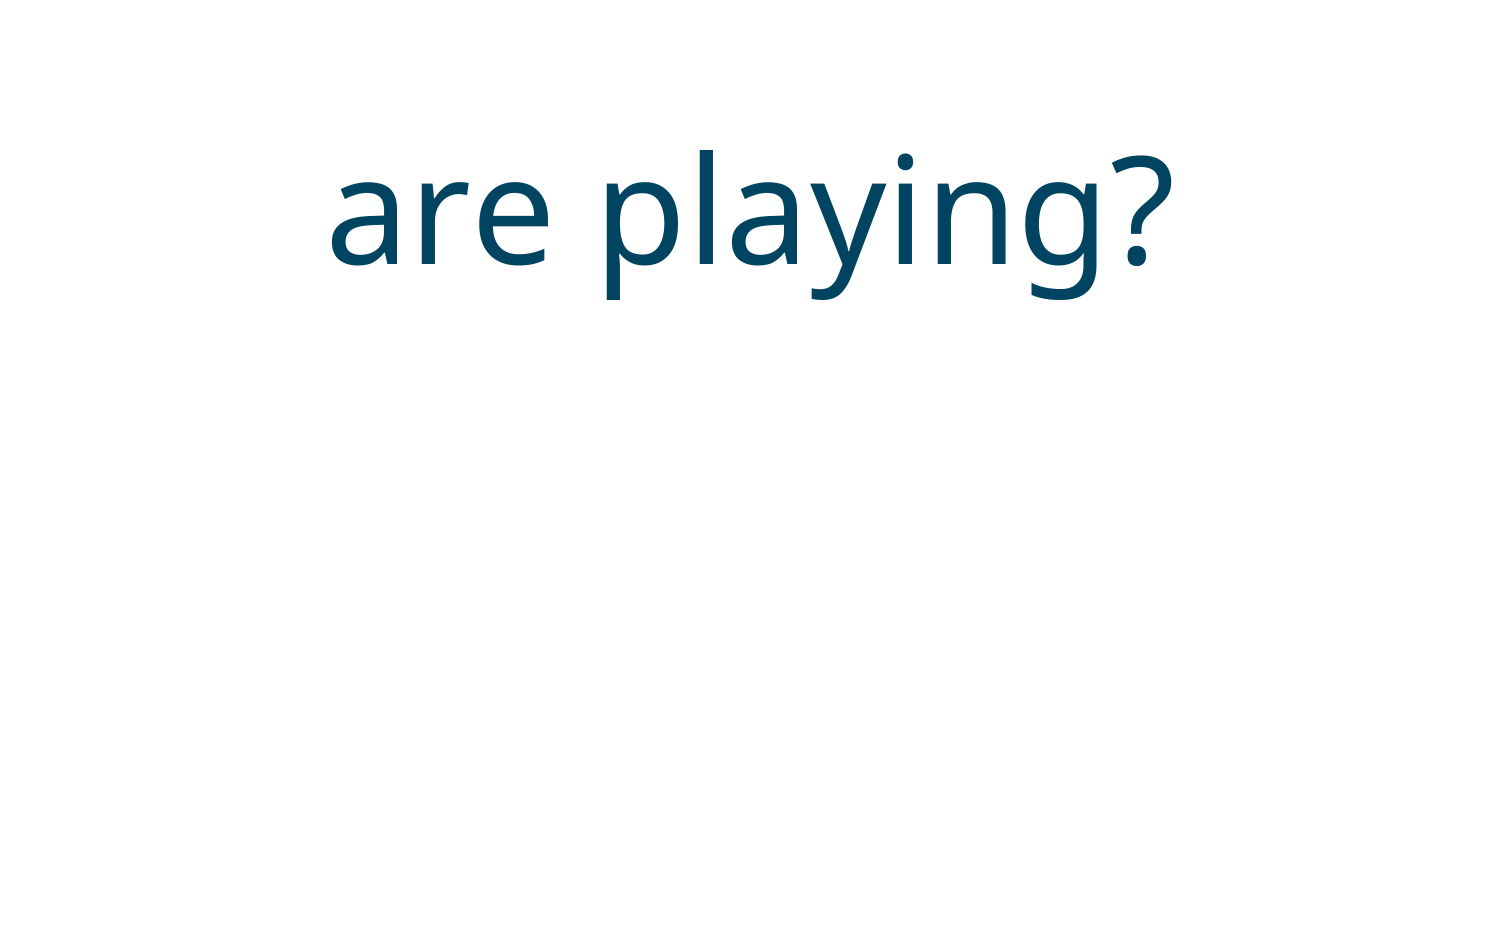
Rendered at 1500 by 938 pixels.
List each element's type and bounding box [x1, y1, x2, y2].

text [93, 104, 1407, 308]
